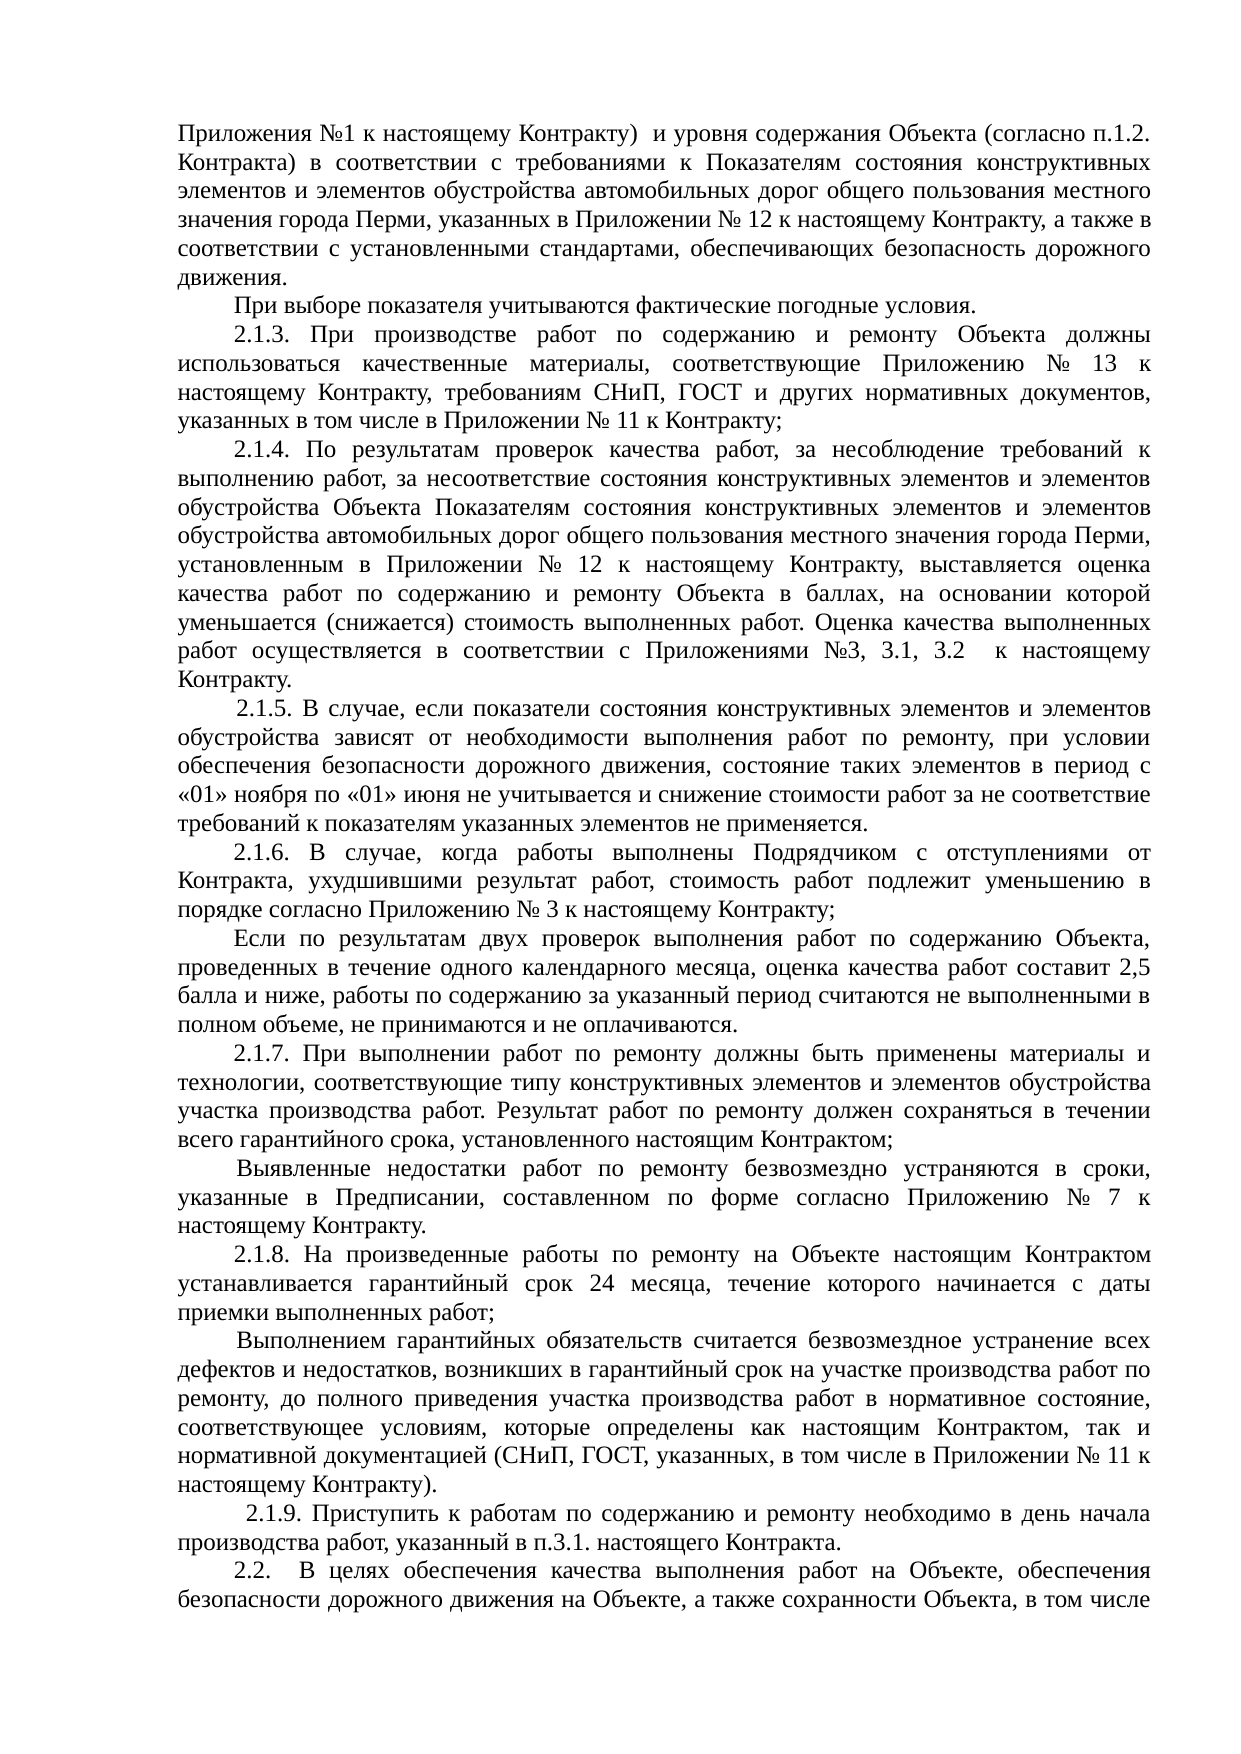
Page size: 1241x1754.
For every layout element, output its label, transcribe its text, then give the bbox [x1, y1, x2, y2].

text Если по результатам двух проверок выполнения работ по содержанию Объекта, проведенных в течение одного календарного месяца, оценка качества работ составит 2,5 балла и ниже, работы по содержанию за указанный период считаются не выполненными в полном объеме, не принимаются и не оплачиваются. [177, 923, 1152, 1038]
text 2.1.9. Приступить к работам по содержанию и ремонту необходимо в день начала производства работ, указанный в п.3.1. настоящего Контракта. [177, 1498, 1152, 1556]
text При выборе показателя учитываются фактические погодные условия. [177, 291, 1152, 319]
text 2.1.7. При выполнении работ по ремонту должны быть применены материалы и технологии, соответствующие типу конструктивных элементов и элементов обустройства участка производства работ. Результат работ по ремонту должен сохраняться в течении всего гарантийного срока, установленного настоящим Контрактом; [177, 1038, 1152, 1153]
text 2.1.5. В случае, если показатели состояния конструктивных элементов и элементов обустройства зависят от необходимости выполнения работ по ремонту, при условии обеспечения безопасности дорожного движения, состояние таких элементов в период с «01» ноября по «01» июня не учитывается и снижение стоимости работ за не соответствие требований к показателям указанных элементов не применяется. [177, 693, 1152, 837]
text 2.1.8. На произведенные работы по ремонту на Объекте настоящим Контрактом устанавливается гарантийный срок 24 месяца, течение которого начинается с даты приемки выполненных работ; [177, 1239, 1152, 1326]
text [177, 1556, 1152, 1613]
text 2.1.3. При производстве работ по содержанию и ремонту Объекта должны использоваться качественные материалы, соответствующие Приложению № 13 к настоящему Контракту, требованиям СНиП, ГОСТ и других нормативных документов, указанных в том числе в Приложении № 11 к Контракту; [177, 319, 1152, 434]
text Выявленные недостатки работ по ремонту безвозмездно устраняются в сроки, указанные в Предписании, составленном по форме согласно Приложению № 7 к настоящему Контракту. [177, 1153, 1152, 1239]
text 2.1.6. В случае, когда работы выполнены Подрядчиком с отступлениями от Контракта, ухудшившими результат работ, стоимость работ подлежит уменьшению в порядке согласно Приложению № 3 к настоящему Контракту; [177, 837, 1152, 923]
text 2.1.4. По результатам проверок качества работ, за несоблюдение требований к выполнению работ, за несоответствие состояния конструктивных элементов и элементов обустройства Объекта Показателям состояния конструктивных элементов и элементов обустройства автомобильных дорог общего пользования местного значения города Перми, установленным в Приложении № 12 к настоящему Контракту, выставляется оценка качества работ по содержанию и ремонту Объекта в баллах, на основании которой уменьшается (снижается) стоимость выполненных работ. Оценка качества выполненных работ осуществляется в соответствии с Приложениями №3, 3.1, 3.2 к настоящему Контракту. [177, 434, 1152, 693]
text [177, 118, 1152, 291]
text Выполнением гарантийных обязательств считается безвозмездное устранение всех дефектов и недостатков, возникших в гарантийный срок на участке производства работ по ремонту, до полного приведения участка производства работ в нормативное состояние, соответствующее условиям, которые определены как настоящим Контрактом, так и нормативной документацией (СНиП, ГОСТ, указанных, в том числе в Приложении № 11 к настоящему Контракту). [177, 1326, 1152, 1498]
